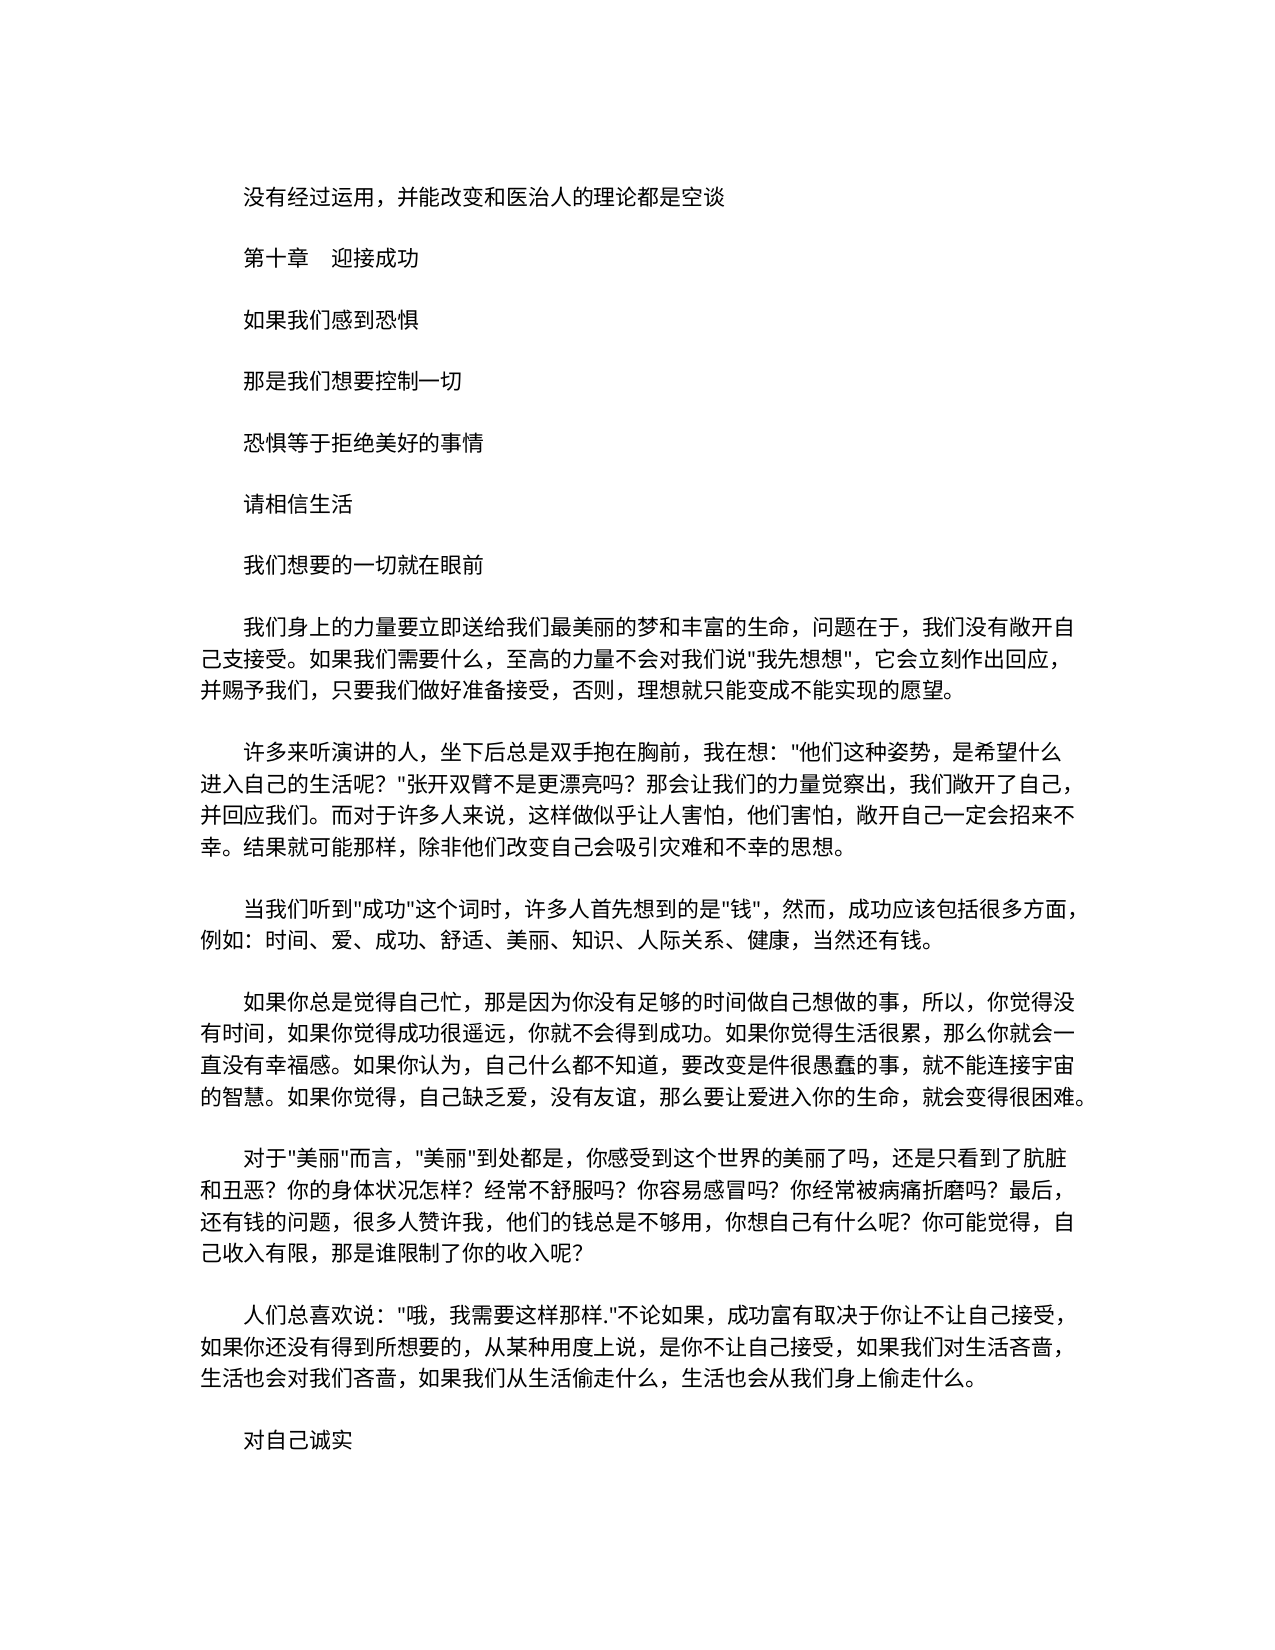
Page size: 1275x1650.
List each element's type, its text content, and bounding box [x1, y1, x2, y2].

text 对自己诚实 [200, 1423, 1075, 1454]
text 人们总喜欢说："哦，我需要这样那样."不论如果，成功富有取决于你让不让自己接受，如果你还没有得到所想要的，从某种用度上说，是你不让自己接受，如果我们对生活吝啬，生活也会对我们吝啬，如果我们从生活偷走什么，生活也会从我们身上偷走什么。 [200, 1298, 1075, 1393]
text 请相信生活 [200, 487, 1075, 519]
text 恐惧等于拒绝美好的事情 [200, 426, 1075, 457]
text 那是我们想要控制一切 [200, 364, 1075, 396]
text 对于"美丽"而言，"美丽"到处都是，你感受到这个世界的美丽了吗，还是只看到了肮脏和丑恶？你的身体状况怎样？经常不舒服吗？你容易感冒吗？你经常被病痛折磨吗？最后，还有钱的问题，很多人赞许我，他们的钱总是不够用，你想自己有什么呢？你可能觉得，自己收入有限，那是谁限制了你的收入呢？ [200, 1141, 1075, 1268]
text 第十章 迎接成功 [200, 241, 1075, 273]
text 我们想要的一切就在眼前 [200, 548, 1075, 580]
text 许多来听演讲的人，坐下后总是双手抱在胸前，我在想："他们这种姿势，是希望什么进入自己的生活呢？"张开双臂不是更漂亮吗？那会让我们的力量觉察出，我们敞开了自己，并回应我们。而对于许多人来说，这样做似乎让人害怕，他们害怕，敞开自己一定会招来不幸。结果就可能那样，除非他们改变自己会吸引灾难和不幸的思想。 [200, 735, 1075, 862]
text 没有经过运用，并能改变和医治人的理论都是空谈 [200, 180, 1075, 211]
text 如果我们感到恐惧 [200, 303, 1075, 334]
text 当我们听到"成功"这个词时，许多人首先想到的是"钱"，然而，成功应该包括很多方面，例如：时间、爱、成功、舒适、美丽、知识、人际关系、健康，当然还有钱。 [200, 892, 1075, 955]
text 如果你总是觉得自己忙，那是因为你没有足够的时间做自己想做的事，所以，你觉得没有时间，如果你觉得成功很遥远，你就不会得到成功。如果你觉得生活很累，那么你就会一直没有幸福感。如果你认为，自己什么都不知道，要改变是件很愚蠢的事，就不能连接宇宙的智慧。如果你觉得，自己缺乏爱，没有友谊，那么要让爱进入你的生命，就会变得很困难。 [200, 985, 1075, 1111]
text 我们身上的力量要立即送给我们最美丽的梦和丰富的生命，问题在于，我们没有敞开自己支接受。如果我们需要什么，至高的力量不会对我们说"我先想想"，它会立刻作出回应，并赐予我们，只要我们做好准备接受，否则，理想就只能变成不能实现的愿望。 [200, 610, 1075, 705]
